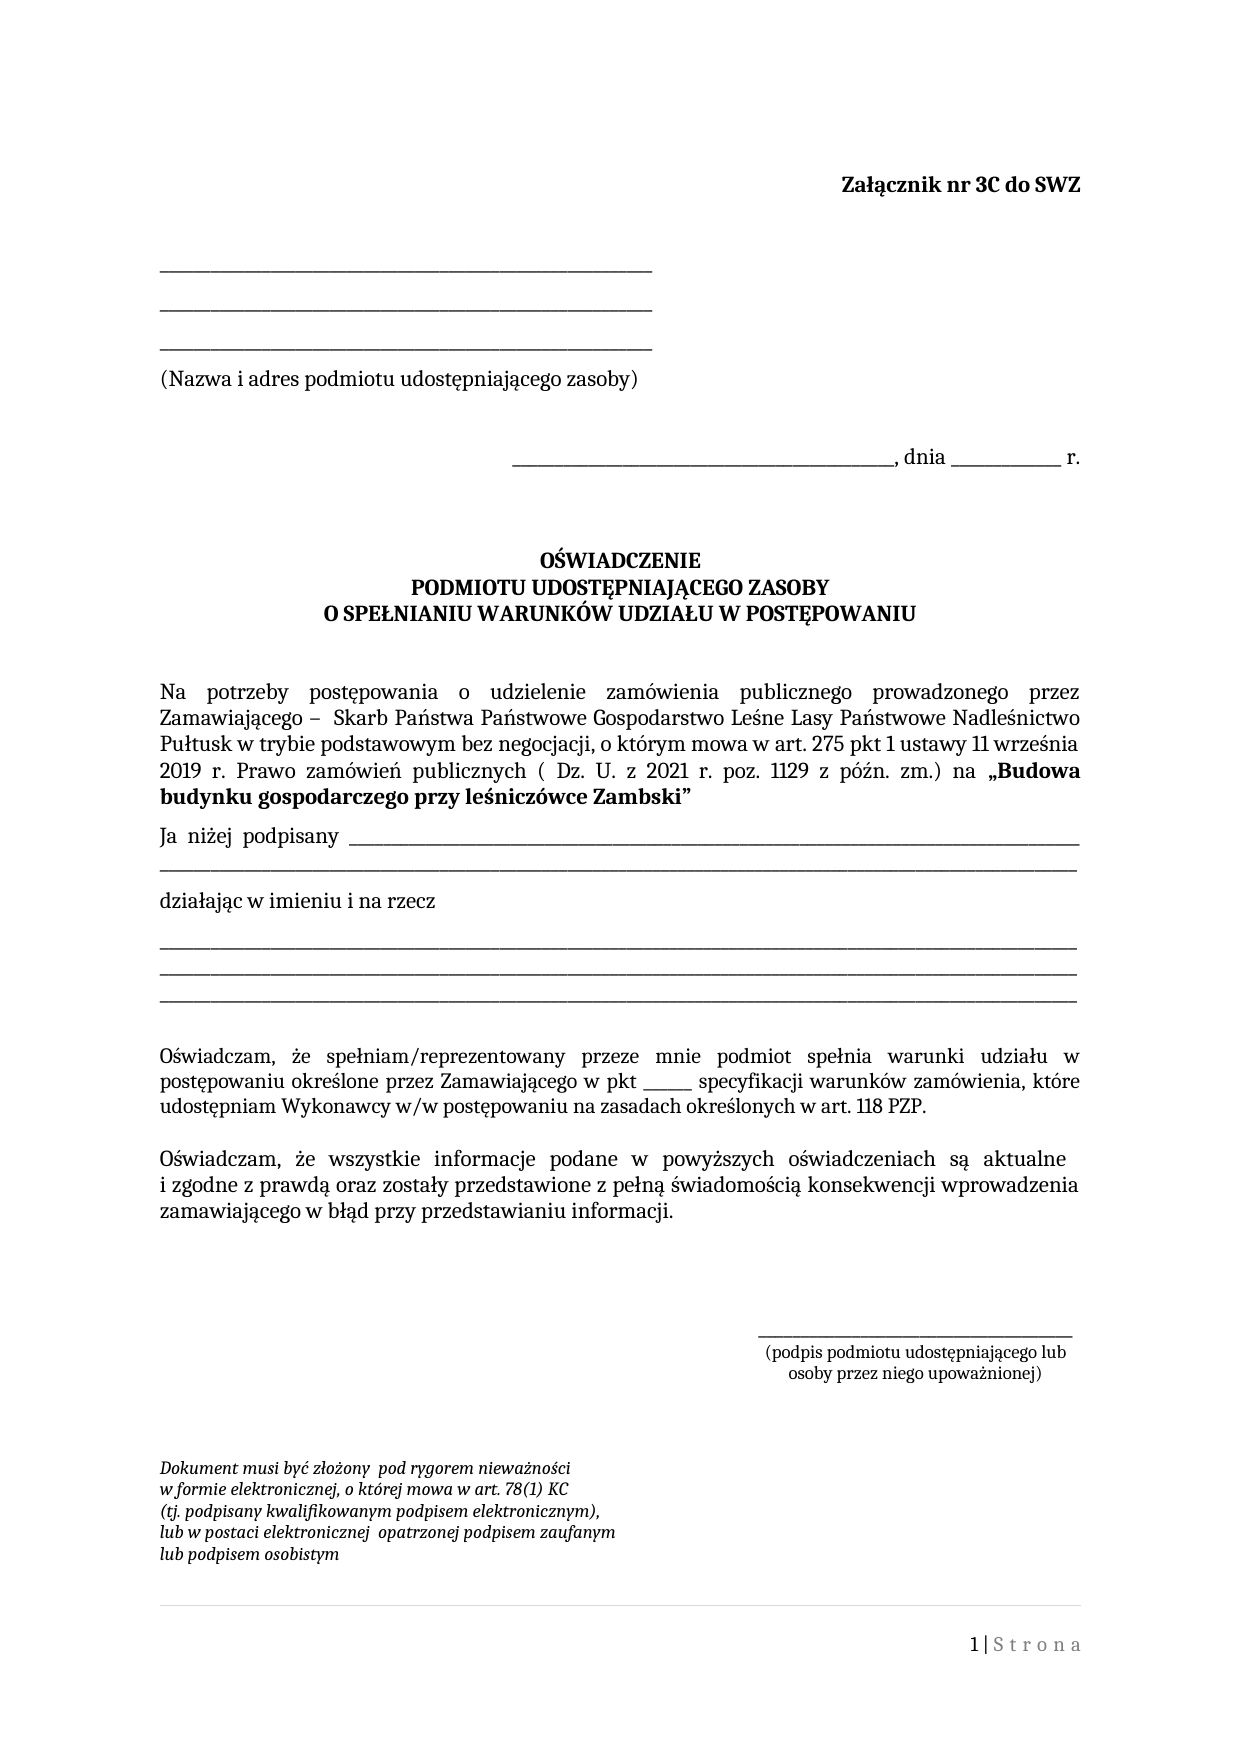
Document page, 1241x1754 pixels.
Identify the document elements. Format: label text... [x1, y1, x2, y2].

text OŚWIADCZENIE [159, 548, 1081, 574]
text ____________________________________________________________________________________________________________________________________________________________________________________________________________________________________________________________________________________________________________________________________ [159, 927, 1081, 1006]
text Załącznik nr 3C do SWZ [159, 172, 1081, 198]
text _____________________________________________, dnia _____________ r. [159, 444, 1081, 470]
text __________________________________________________________ [159, 250, 1081, 276]
text __________________________________________________________ [159, 327, 1081, 354]
text Oświadczam, że spełniam/reprezentowany przeze mnie podmiot spełnia warunki udziału w postępowaniu określone przez Zamawiającego w pkt ______ specyfikacji warunków zamówienia, które udostępniam Wykonawcy w/w postępowaniu na zasadach określonych w art. 118 PZP. [159, 1044, 1081, 1119]
text __________________________________________________________ [159, 288, 1081, 315]
text PODMIOTU UDOSTĘPNIAJĄCEGO ZASOBY O SPEŁNIANIU WARUNKÓW UDZIAŁU W POSTĘPOWANIU [159, 574, 1081, 627]
text Ja niżej podpisany ______________________________________________________________________________________ ____________________________________________________________________________________________________________ [159, 823, 1081, 875]
text Na potrzeby postępowania o udzielenie zamówienia publicznego prowadzonego przez Zamawiającego – Skarb Państwa Państwowe Gospodarstwo Leśne Lasy Państwowe Nadleśnictwo Pułtusk w trybie podstawowym bez negocjacji, o którym mowa w art. 275 pkt 1 ustawy 11 września 2019 r. Prawo zamówień publicznych ( Dz. U. z 2021 r. poz. 1129 z późn. zm.) na „Budowa budynku gospodarczego przy leśniczówce Zambski” [159, 678, 1081, 810]
text Oświadczam, że wszystkie informacje podane w powyższych oświadczeniach są aktualne i zgodne z prawdą oraz zostały przedstawione z pełną świadomością konsekwencji wprowadzenia zamawiającego w błąd przy przedstawianiu informacji. [159, 1146, 1081, 1225]
text lub podpisem osobistym [159, 1543, 1081, 1565]
text (Nazwa i adres podmiotu udostępniającego zasoby) [159, 366, 1081, 393]
text lub w postaci elektronicznej opatrzonej podpisem zaufanym [159, 1522, 1081, 1543]
text Dokument musi być złożony pod rygorem nieważności w formie elektronicznej, o której mowa w art. 78(1) KC (tj. podpisany kwalifikowanym podpisem elektronicznym), [159, 1457, 1081, 1522]
text _____________________________________ (podpis podmiotu udostępniającego lub osoby przez niego upoważnionej) [750, 1315, 1081, 1384]
text działając w imieniu i na rzecz [159, 888, 1081, 914]
